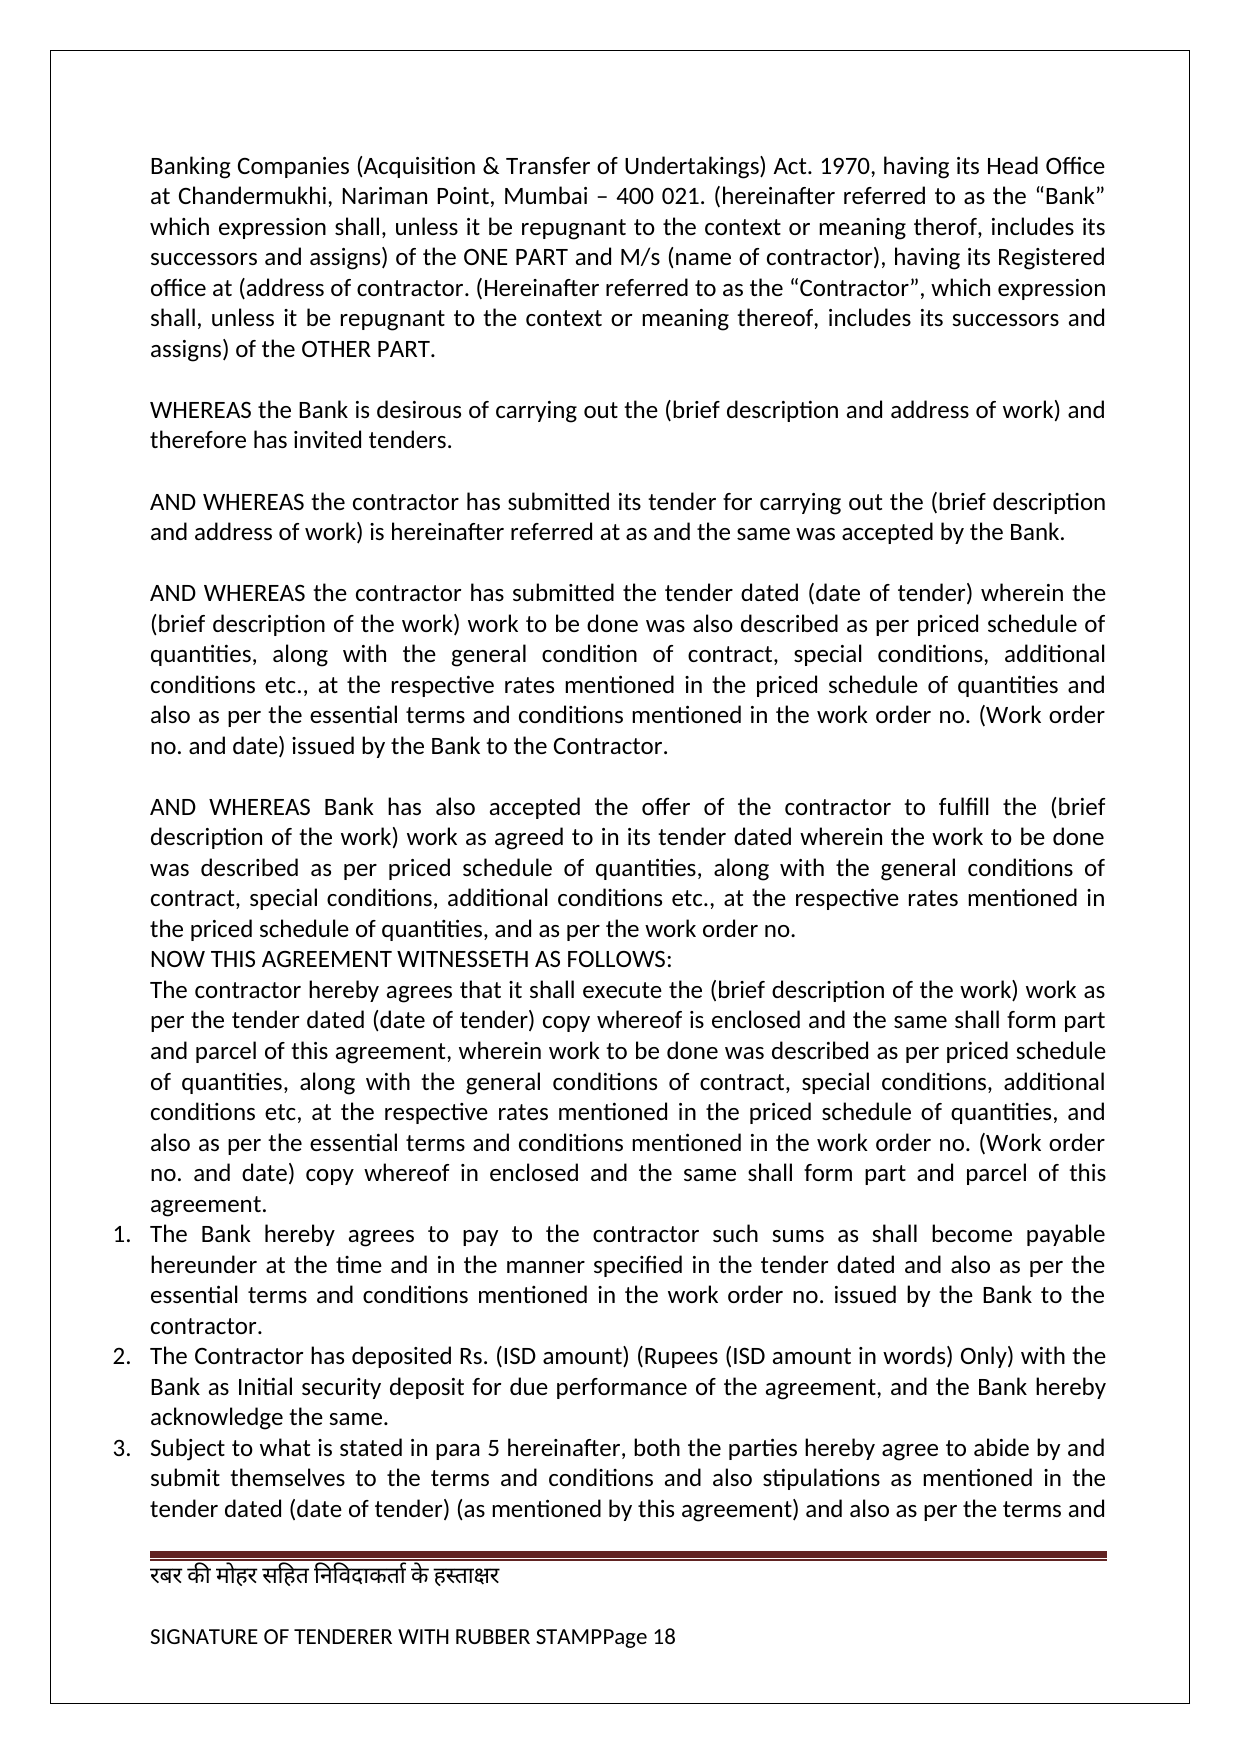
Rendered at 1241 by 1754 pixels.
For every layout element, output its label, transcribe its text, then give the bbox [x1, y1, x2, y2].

text The contractor hereby agrees that it shall execute the (brief description of the work) work as per the tender dated (date of tender) copy whereof is enclosed and the same shall form part and parcel of this agreement, wherein work to be done was described as per priced schedule of quantities, along with the general conditions of contract, special conditions, additional conditions etc, at the respective rates mentioned in the priced schedule of quantities, and also as per the essential terms and conditions mentioned in the work order no. (Work order no. and date) copy whereof in enclosed and the same shall form part and parcel of this agreement. [150, 974, 1107, 1218]
list The Contractor has deposited Rs. (ISD amount) (Rupees (ISD amount in words) Only) with the Bank as Initial security deposit for due performance of the agreement, and the Bank hereby acknowledge the same. [112, 1340, 1107, 1432]
text NOW THIS AGREEMENT WITNESSETH AS FOLLOWS: [150, 943, 1107, 974]
text WHEREAS the Bank is desirous of carrying out the (brief description and address of work) and therefore has invited tenders. [150, 394, 1107, 455]
text AND WHEREAS the contractor has submitted its tender for carrying out the (brief description and address of work) is hereinafter referred at as and the same was accepted by the Bank. [150, 486, 1107, 547]
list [112, 1432, 1107, 1523]
text AND WHEREAS the contractor has submitted the tender dated (date of tender) wherein the (brief description of the work) work to be done was also described as per priced schedule of quantities, along with the general condition of contract, special conditions, additional conditions etc., at the respective rates mentioned in the priced schedule of quantities and also as per the essential terms and conditions mentioned in the work order no. (Work order no. and date) issued by the Bank to the Contractor. [150, 577, 1107, 760]
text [150, 150, 1107, 364]
list The Bank hereby agrees to pay to the contractor such sums as shall become payable hereunder at the time and in the manner specified in the tender dated and also as per the essential terms and conditions mentioned in the work order no. issued by the Bank to the contractor. [112, 1218, 1107, 1340]
text AND WHEREAS Bank has also accepted the offer of the contractor to fulfill the (brief description of the work) work as agreed to in its tender dated wherein the work to be done was described as per priced schedule of quantities, along with the general conditions of contract, special conditions, additional conditions etc., at the respective rates mentioned in the priced schedule of quantities, and as per the work order no. [150, 791, 1107, 943]
